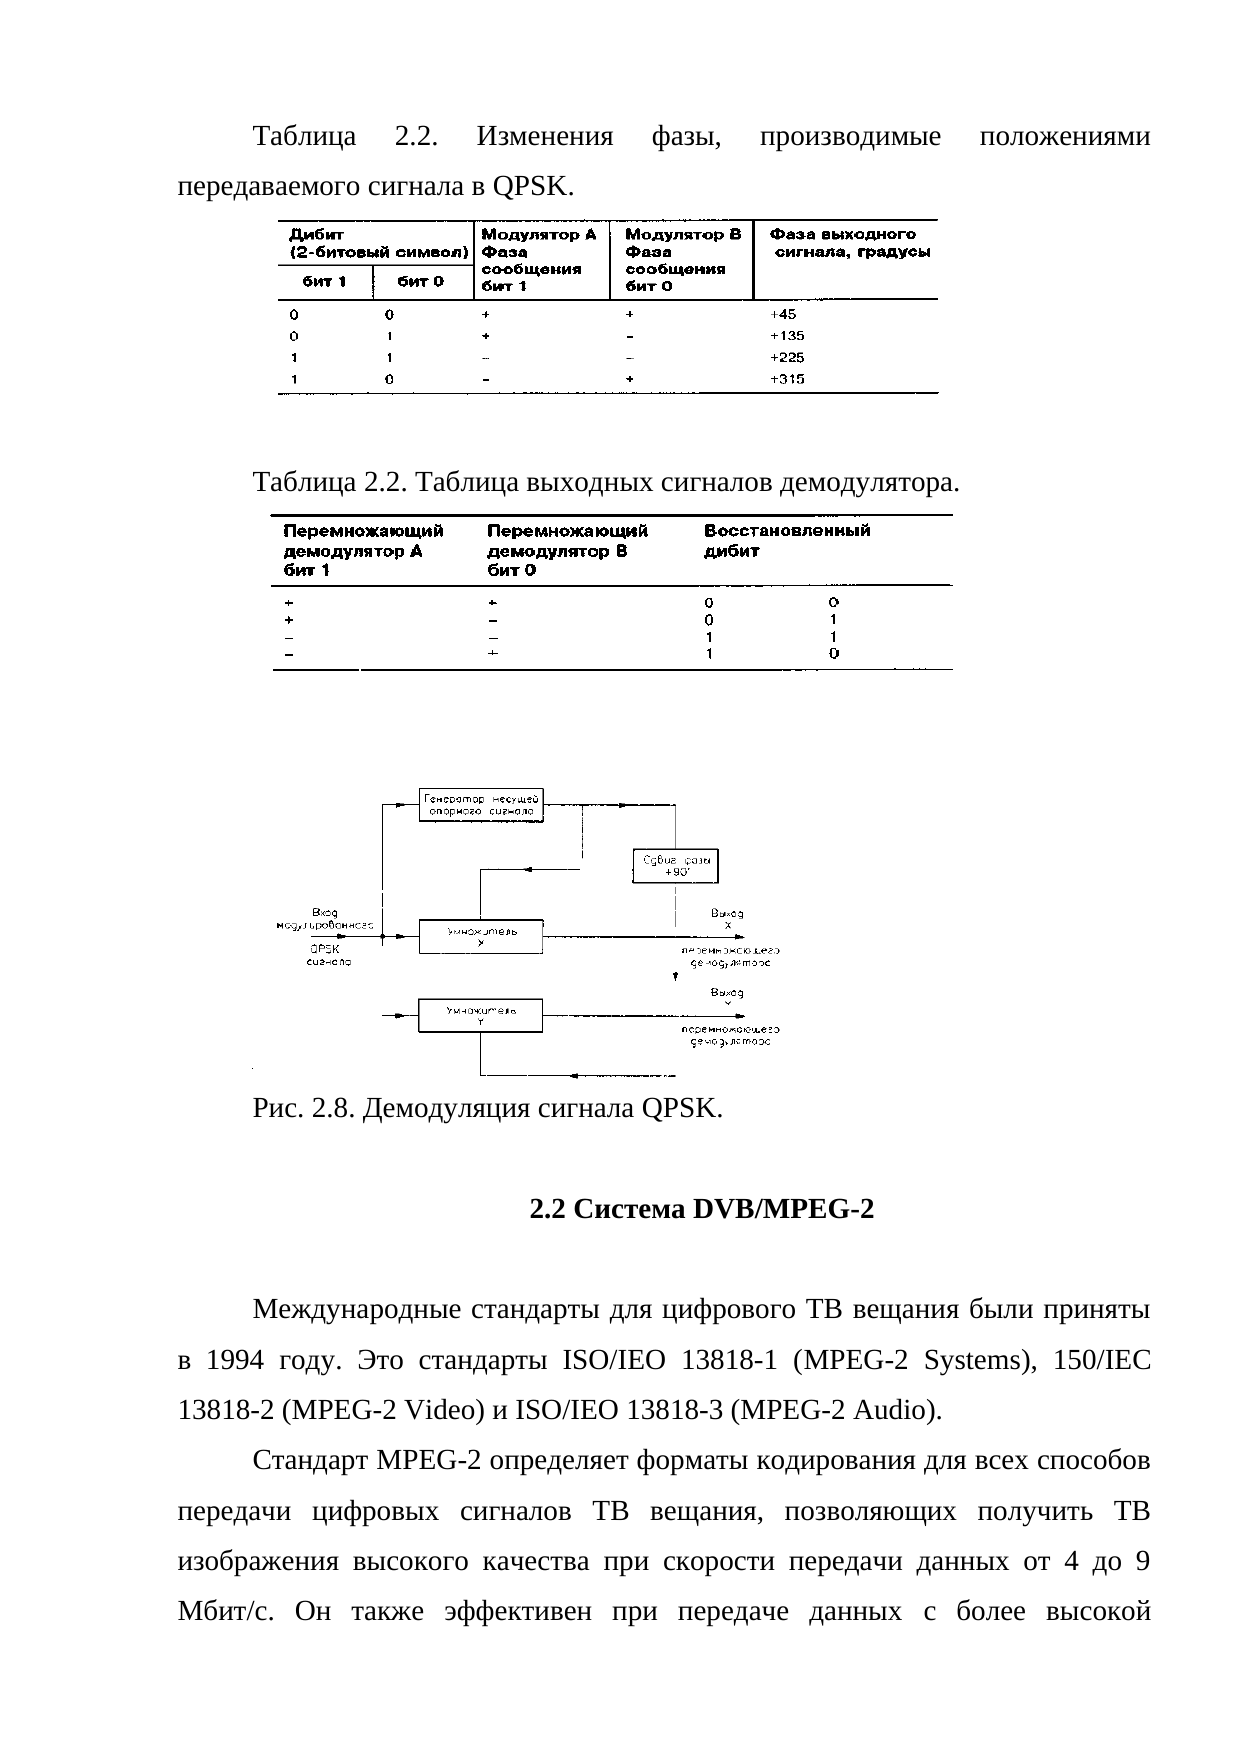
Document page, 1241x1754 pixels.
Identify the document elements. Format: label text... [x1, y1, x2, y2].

picture [252, 218, 956, 402]
text Международные стандарты для цифрового ТВ вещания были приняты в 1994 году. Это стандарты ISO/IEO 13818-1 (MPEG-2 Systems), 150/IEC 13818-2 (MPEG-2 Video) и ISO/IEO 13818-3 (MPEG-2 Audio). [177, 1292, 1152, 1426]
text Рис. 2.8. Демодуляция сигнала QPSK. [177, 1090, 1152, 1124]
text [177, 1442, 1152, 1627]
text Таблица 2.2. Изменения фазы, производимые положениями передаваемого сигнала в QPSK. [177, 118, 1152, 202]
picture [252, 514, 959, 687]
text 2.2 Система DVB/MPEG-2 [177, 1191, 1152, 1224]
text Таблица 2.2. Таблица выходных сигналов демодулятора. [177, 464, 1152, 497]
picture [252, 748, 809, 1079]
